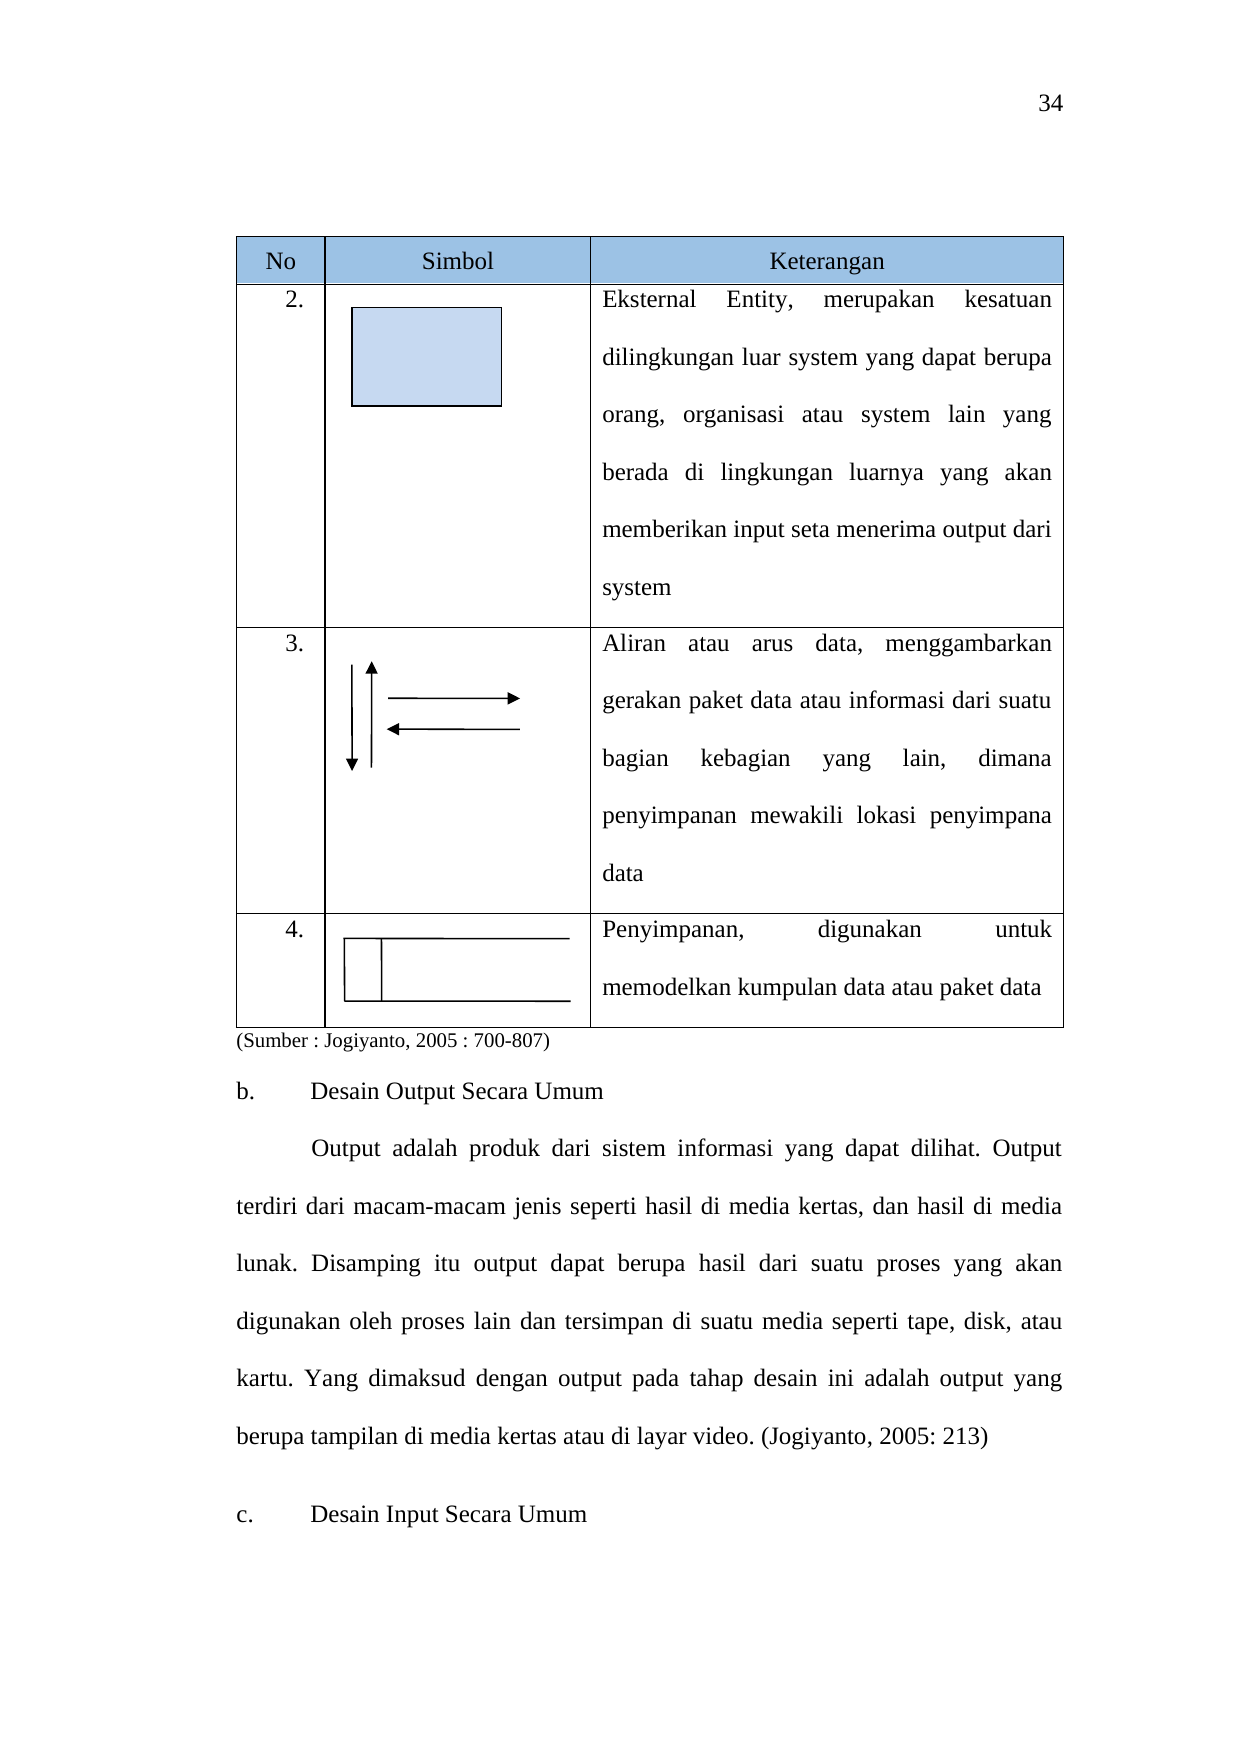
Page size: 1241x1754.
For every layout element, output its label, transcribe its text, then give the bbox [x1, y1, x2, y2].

table_header Simbol [326, 237, 590, 283]
table_cell Penyimpanan, digunakan untuk memodelkan kumpulan data atau paket data [591, 914, 1063, 1027]
text Output adalah produk dari sistem informasi yang dapat dilihat. Output terdiri dari macam-macam jenis seperti hasil di media kertas, dan hasil di media lunak. Disamping itu output dapat berupa hasil dari suatu proses yang akan digunakan oleh proses lain dan tersimpan di suatu media seperti tape, disk, atau kartu. Yang dimaksud dengan output pada tahap desain ini adalah output yang berupa tampilan di media kertas atau di layar video. (Jogiyanto, 2005: 213) [236, 1133, 1063, 1449]
table_header Keterangan [591, 237, 1063, 283]
table_cell [326, 285, 590, 627]
table_cell [237, 285, 324, 627]
table_cell [237, 628, 324, 913]
text b. Desain Output Secara Umum [236, 1076, 1063, 1104]
table_header No [237, 237, 324, 283]
table_cell Eksternal Entity, merupakan kesatuan dilingkungan luar system yang dapat berupa orang, organisasi atau system lain yang berada di lingkungan luarnya yang akan memberikan input seta menerima output dari system [591, 285, 1063, 627]
table_cell [326, 914, 590, 1027]
table_cell [326, 628, 590, 913]
table_cell [237, 914, 324, 1027]
text c. Desain Input Secara Umum [236, 1499, 1063, 1528]
table_cell Aliran atau arus data, menggambarkan gerakan paket data atau informasi dari suatu bagian kebagian yang lain, dimana penyimpanan mewakili lokasi penyimpana data [591, 628, 1063, 913]
text (Sumber : Jogiyanto, 2005 : 700-807) [236, 1028, 1063, 1052]
